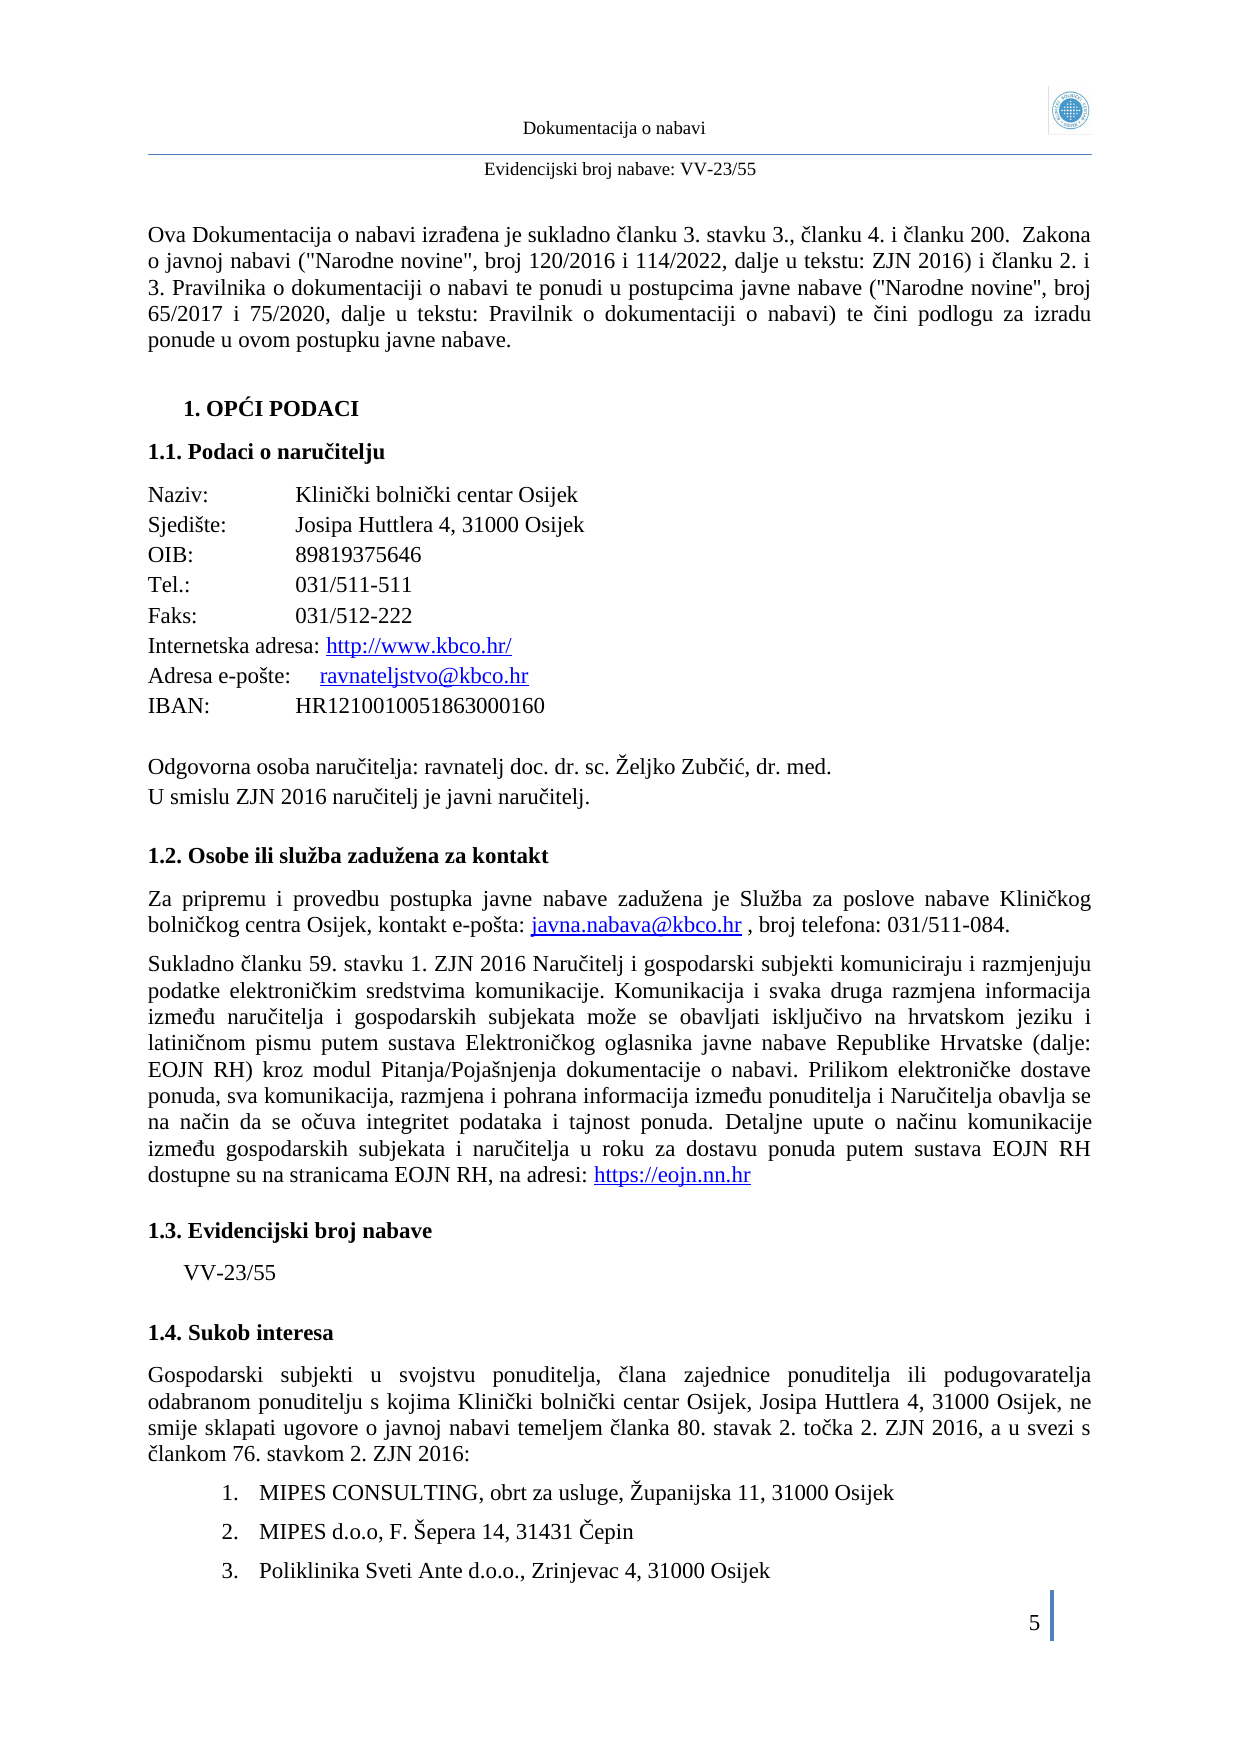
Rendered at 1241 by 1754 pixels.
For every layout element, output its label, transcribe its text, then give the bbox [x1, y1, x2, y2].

text Adresa e-pošte: ravnateljstvo@kbco.hr [148, 662, 1092, 688]
text 1. OPĆI PODACI [183, 396, 1092, 422]
text 1.3. Evidencijski broj nabave [148, 1217, 1092, 1243]
text 1.1. Podaci o naručitelju [148, 438, 1092, 464]
text Faks: 031/512-222 [148, 602, 1092, 628]
text Internetska adresa: http://www.kbco.hr/ [148, 632, 1092, 658]
list Poliklinika Sveti Ante d.o.o., Zrinjevac 4, 31000 Osijek [221, 1557, 1092, 1583]
text Odgovorna osoba naručitelja: ravnatelj doc. dr. sc. Željko Zubčić, dr. med. [148, 753, 1092, 779]
text 1.4. Sukob interesa [148, 1319, 1092, 1345]
text Gospodarski subjekti u svojstvu ponuditelja, člana zajednice ponuditelja ili podugovaratelja odabranom ponuditelju s kojima Klinički bolnički centar Osijek, Josipa Huttlera 4, 31000 Osijek, ne smije sklapati ugovore o javnoj nabavi temeljem članka 80. stavak 2. točka 2. ZJN 2016, a u svezi s člankom 76. stavkom 2. ZJN 2016: [148, 1361, 1092, 1467]
text VV-23/55 [148, 1259, 1092, 1286]
text Sjedište: Josipa Huttlera 4, 31000 Osijek [148, 511, 1092, 537]
text Sukladno članku 59. stavku 1. ZJN 2016 Naručitelj i gospodarski subjekti komuniciraju i razmjenjuju podatke elektroničkim sredstvima komunikacije. Komunikacija i svaka druga razmjena informacija između naručitelja i gospodarskih subjekata može se obavljati isključivo na hrvatskom jeziku i latiničnom pismu putem sustava Elektroničkog oglasnika javne nabave Republike Hrvatske (dalje: EOJN RH) kroz modul Pitanja/Pojašnjenja dokumentacije o nabavi. Prilikom elektroničke dostave ponuda, sva komunikacija, razmjena i pohrana informacija između ponuditelja i Naručitelja obavlja se na način da se očuva integritet podataka i tajnost ponuda. Detaljne upute o načinu komunikacije između gospodarskih subjekata i naručitelja u roku za dostavu ponuda putem sustava EOJN RH dostupne su na stranicama EOJN RH, na adresi: https://eojn.nn.hr [148, 950, 1092, 1187]
list MIPES d.o.o, F. Šepera 14, 31431 Čepin [221, 1518, 1092, 1544]
list MIPES CONSULTING, obrt za usluge, Županijska 11, 31000 Osijek [221, 1479, 1092, 1506]
text Naziv: Klinički bolnički centar Osijek [148, 481, 1092, 507]
text IBAN: HR1210010051863000160 [148, 692, 1092, 719]
text U smislu ZJN 2016 naručitelj je javni naručitelj. [148, 783, 1092, 809]
text Ova Dokumentacija o nabavi izrađena je sukladno članku 3. stavku 3., članku 4. i članku 200. Zakona o javnoj nabavi ("Narodne novine", broj 120/2016 i 114/2022, dalje u tekstu: ZJN 2016) i članku 2. i 3. Pravilnika o dokumentaciji o nabavi te ponudi u postupcima javne nabave (''Narodne novine'', broj 65/2017 i 75/2020, dalje u tekstu: Pravilnik o dokumentaciji o nabavi) te čini podlogu za izradu ponude u ovom postupku javne nabave. [148, 221, 1092, 353]
picture [1048, 86, 1093, 135]
text Tel.: 031/511-511 [148, 572, 1092, 598]
text OIB: 89819375646 [148, 541, 1092, 568]
text Za pripremu i provedbu postupka javne nabave zadužena je Služba za poslove nabave Kliničkog bolničkog centra Osijek, kontakt e-pošta: javna.nabava@kbco.hr , broj telefona: 031/511-084. [148, 885, 1092, 938]
text 1.2. Osobe ili služba zadužena za kontakt [148, 842, 1092, 869]
